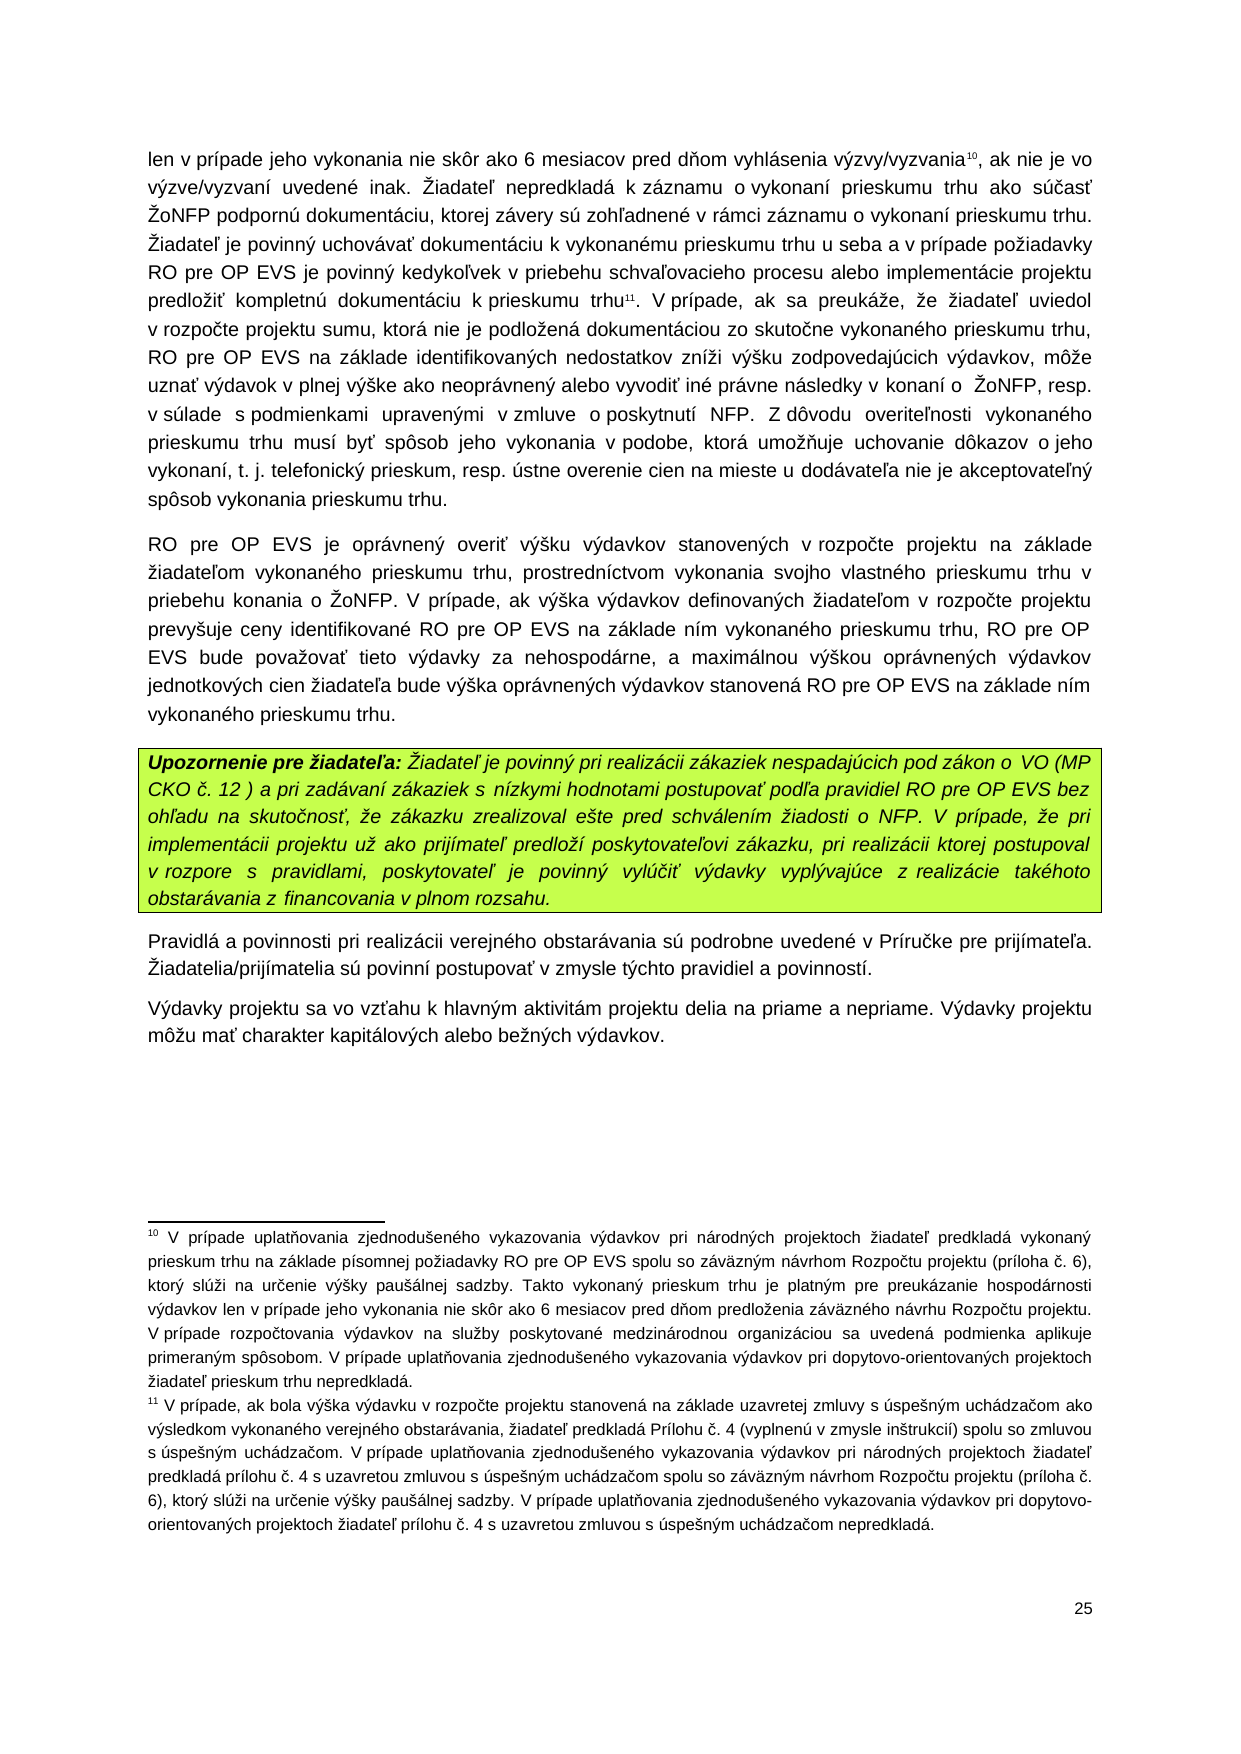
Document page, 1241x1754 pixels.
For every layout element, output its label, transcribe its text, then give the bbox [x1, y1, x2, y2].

text RO pre OP EVS je oprávnený overiť výšku výdavkov stanovených v rozpočte projektu na základe žiadateľom vykonaného prieskumu trhu, prostredníctvom vykonania svojho vlastného prieskumu trhu v priebehu konania o ŽoNFP. V prípade, ak výška výdavkov definovaných žiadateľom v rozpočte projektu prevyšuje ceny identifikované RO pre OP EVS na základe ním vykonaného prieskumu trhu, RO pre OP EVS bude považovať tieto výdavky za nehospodárne, a maximálnou výškou oprávnených výdavkov jednotkových cien žiadateľa bude výška oprávnených výdavkov stanovená RO pre OP EVS na základe ním vykonaného prieskumu trhu. [148, 533, 1092, 725]
text Pravidlá a povinnosti pri realizácii verejného obstarávania sú podrobne uvedené v Príručke pre prijímateľa. Žiadatelia/prijímatelia sú povinní postupovať v zmysle týchto pravidiel a povinností. [148, 929, 1092, 979]
text Výdavky projektu sa vo vzťahu k hlavným aktivitám projektu delia na priame a nepriame. Výdavky projektu môžu mať charakter kapitálových alebo bežných výdavkov. [148, 996, 1092, 1046]
text Upozornenie pre žiadateľa: Žiadateľ je povinný pri realizácii zákaziek nespadajúcich pod zákon o VO (MP CKO č. 12 ) a pri zadávaní zákaziek s nízkymi hodnotami postupovať podľa pravidiel RO pre OP EVS bez ohľadu na skutočnosť, že zákazku zrealizoval ešte pred schválením žiadosti o NFP. V prípade, že pri implementácii projektu už ako prijímateľ predloží poskytovateľovi zákazku, pri realizácii ktorej postupoval v rozpore s pravidlami, poskytovateľ je povinný vylúčiť výdavky vyplývajúce z realizácie takéhoto obstarávania z financovania v plnom rozsahu. [139, 749, 1101, 912]
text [148, 148, 1092, 510]
